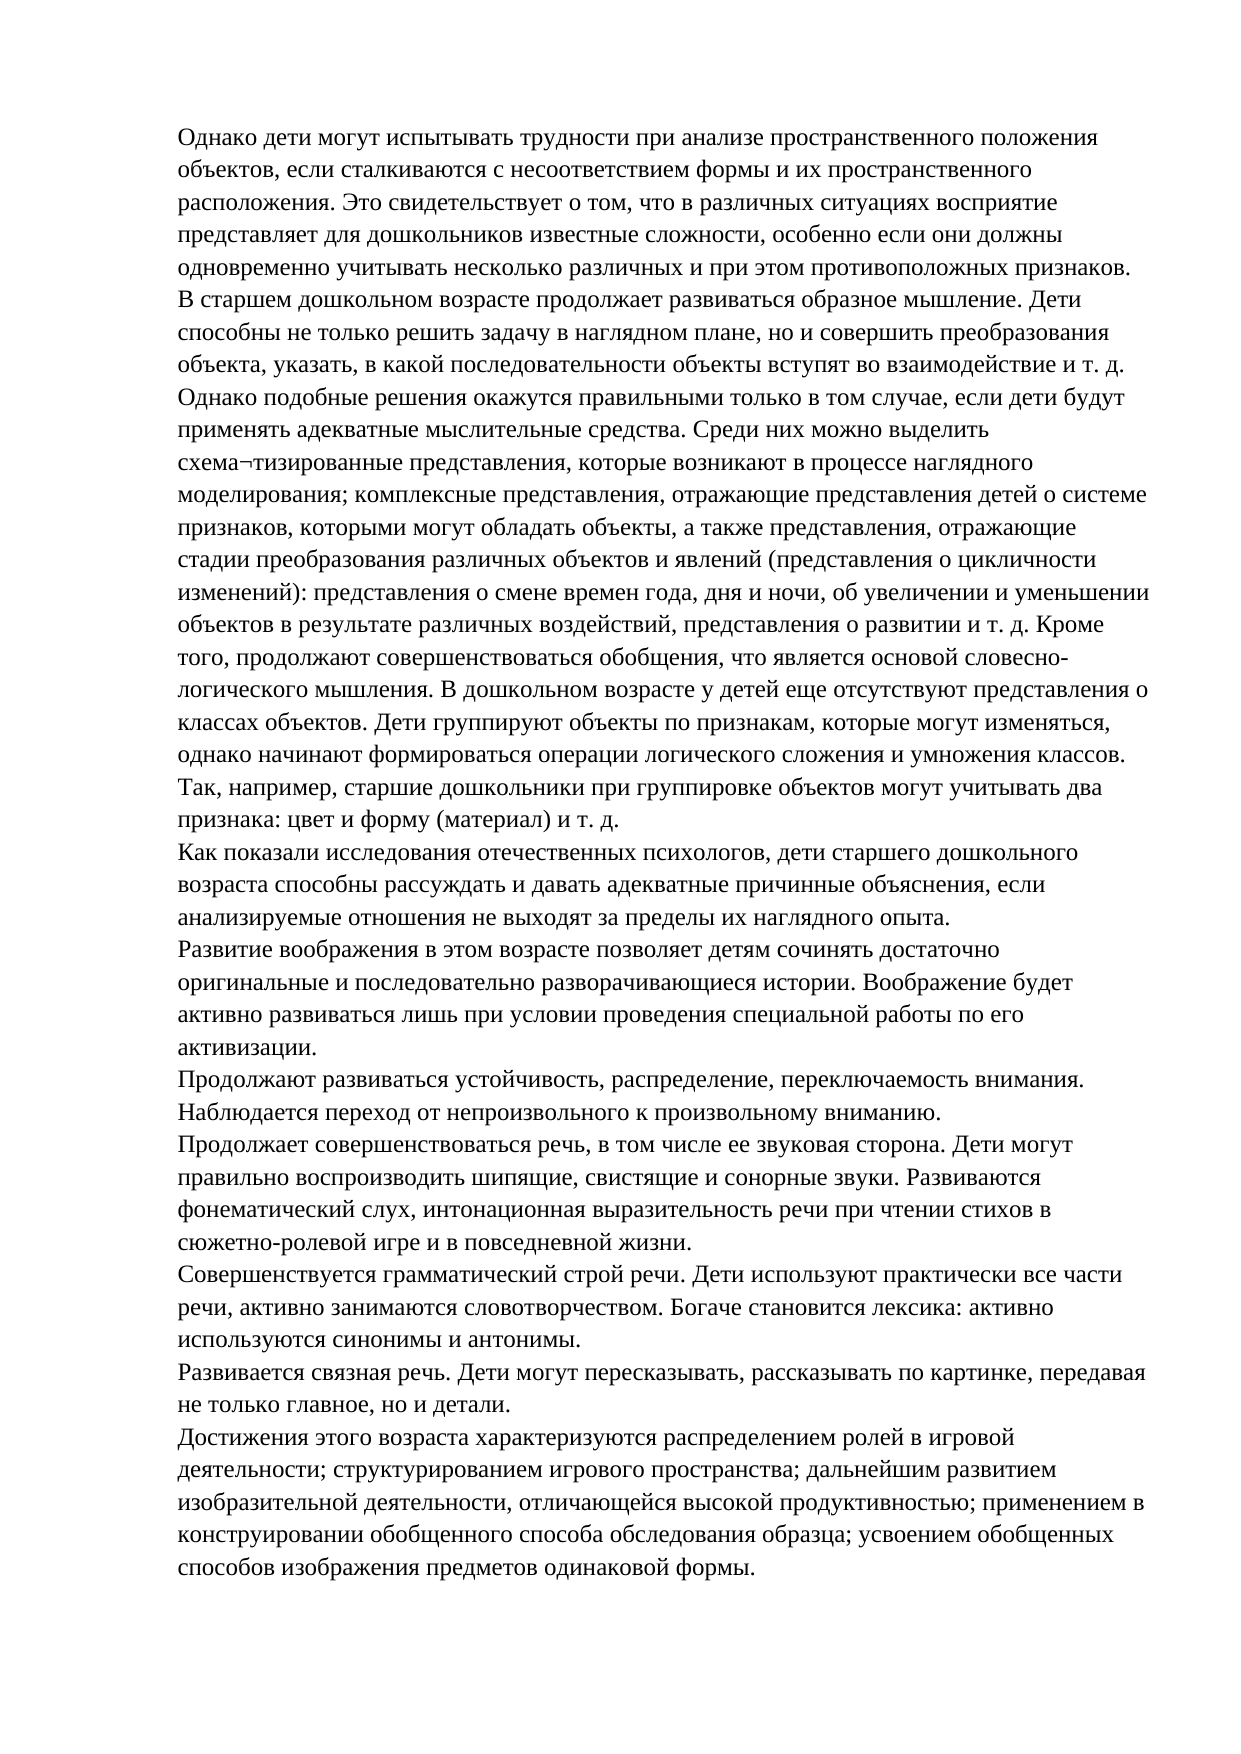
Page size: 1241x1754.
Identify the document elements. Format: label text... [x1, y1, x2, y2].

text Совершенствуется грамматический строй речи. Дети используют практически все части речи, активно занимаются словотворчеством. Богаче становится лексика: активно используются синонимы и антонимы. [177, 1256, 1152, 1353]
text Продолжают развиваться устойчивость, распределение, переключаемость внимания. Наблюдается переход от непроизвольного к произвольному вниманию. [177, 1061, 1152, 1126]
text В старшем дошкольном возрасте продолжает развиваться образное мышление. Дети способны не только решить задачу в наглядном плане, но и совершить преобразования объекта, указать, в какой последовательности объекты вступят во взаимодействие и т. д. Однако подобные решения окажутся правильными только в том случае, если дети будут применять адекватные мыслительные средства. Среди них можно выделить схема¬тизированные представления, которые возникают в процессе наглядного моделирования; комплексные представления, отражающие представления детей о системе признаков, которыми могут обладать объекты, а также представления, отражающие стадии преобразования различных объектов и явлений (представления о цикличности изменений): представления о смене времен года, дня и ночи, об увеличении и уменьшении объектов в результате различных воздействий, представления о развитии и т. д. Кроме того, продолжают совершенствоваться обобщения, что является основой словесно-логического мышления. В дошкольном возрасте у детей еще отсутствуют представления о классах объектов. Дети группируют объекты по признакам, которые могут изменяться, однако начинают формироваться операции логического сложения и умножения классов. Так, например, старшие дошкольники при группировке объектов могут учитывать два признака: цвет и форму (материал) и т. д. [177, 281, 1152, 833]
text Достижения этого возраста характеризуются распределением ролей в игровой деятельности; структурированием игрового пространства; дальнейшим развитием изобразительной деятельности, отличающейся высокой продуктивностью; применением в конструировании обобщенного способа обследования образца; усвоением обобщенных способов изображения предметов одинаковой формы. [177, 1418, 1152, 1581]
text Как показали исследования отечественных психологов, дети старшего дошкольного возраста способны рассуждать и давать адекватные причинные объяснения, если анализируемые отношения не выходят за пределы их наглядного опыта. [177, 833, 1152, 931]
text Однако дети могут испытывать трудности при анализе пространственного положения объектов, если сталкиваются с несоответствием формы и их пространственного расположения. Это свидетельствует о том, что в различных ситуациях восприятие представляет для дошкольников известные сложности, особенно если они должны одновременно учитывать несколько различных и при этом противоположных признаков. [177, 118, 1152, 281]
text Развивается связная речь. Дети могут пересказывать, рассказывать по картинке, передавая не только главное, но и детали. [177, 1353, 1152, 1418]
text Развитие воображения в этом возрасте позволяет детям сочинять достаточно оригинальные и последовательно разворачивающиеся истории. Воображение будет активно развиваться лишь при условии проведения специальной работы по его активизации. [177, 931, 1152, 1061]
text Продолжает совершенствоваться речь, в том числе ее звуковая сторона. Дети могут правильно воспроизводить шипящие, свистящие и сонорные звуки. Развиваются фонематический слух, интонационная выразительность речи при чтении стихов в сюжетно-ролевой игре и в повседневной жизни. [177, 1126, 1152, 1256]
